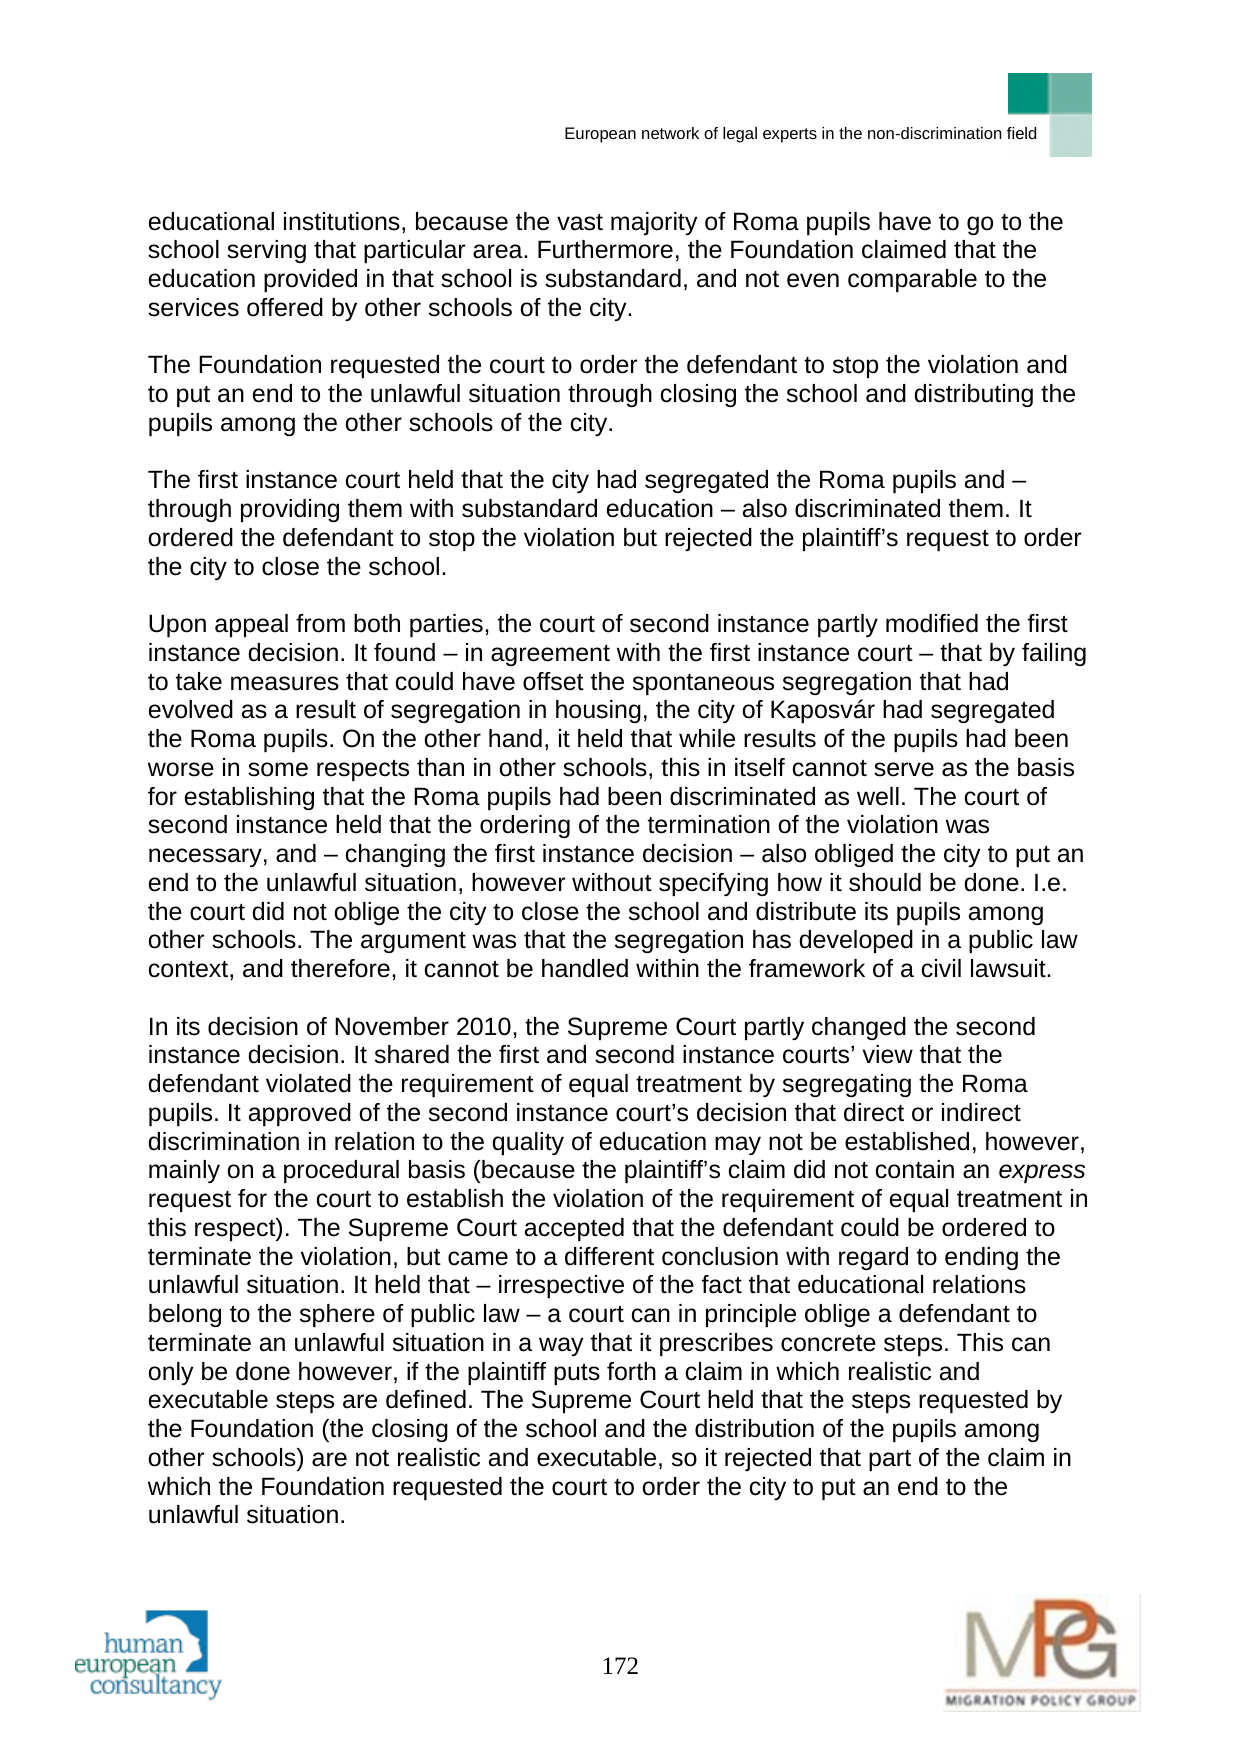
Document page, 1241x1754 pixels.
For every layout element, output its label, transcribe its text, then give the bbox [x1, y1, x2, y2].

text The Foundation requested the court to order the defendant to stop the violation and to put an end to the unlawful situation through closing the school and distributing the pupils among the other schools of the city. [148, 351, 1092, 437]
text In its decision of November 2010, the Supreme Court partly changed the second instance decision. It shared the first and second instance courts’ view that the defendant violated the requirement of equal treatment by segregating the Roma pupils. It approved of the second instance court’s decision that direct or indirect discrimination in relation to the quality of education may not be established, however, mainly on a procedural basis (because the plaintiff’s claim did not contain an express request for the court to establish the violation of the requirement of equal treatment in this respect). The Supreme Court accepted that the defendant could be ordered to terminate the violation, but came to a different conclusion with regard to ending the unlawful situation. It held that – irrespective of the fact that educational relations belong to the sphere of public law – a court can in principle oblige a defendant to terminate an unlawful situation in a way that it prescribes concrete steps. This can only be done however, if the plaintiff puts forth a claim in which realistic and executable steps are defined. The Supreme Court held that the steps requested by the Foundation (the closing of the school and the distribution of the pupils among other schools) are not realistic and executable, so it rejected that part of the claim in which the Foundation requested the court to order the city to put an end to the unlawful situation. [148, 1012, 1092, 1529]
text The first instance court held that the city had segregated the Roma pupils and – through providing them with substandard education – also discriminated them. It ordered the defendant to stop the violation but rejected the plaintiff’s request to order the city to close the school. [148, 466, 1092, 581]
picture [1008, 73, 1092, 157]
picture [75, 1609, 227, 1702]
text Upon appeal from both parties, the court of second instance partly modified the first instance decision. It found – in agreement with the first instance court – that by failing to take measures that could have offset the spontaneous segregation that had evolved as a result of segregation in housing, the city of Kaposvár had segregated the Roma pupils. On the other hand, it held that while results of the pupils had been worse in some respects than in other schools, this in itself cannot serve as the basis for establishing that the Roma pupils had been discriminated as well. The court of second instance held that the ordering of the termination of the violation was necessary, and – changing the first instance decision – also obliged the city to put an end to the unlawful situation, however without specifying how it should be done. I.e. the court did not oblige the city to close the school and distribute its pupils among other schools. The argument was that the segregation has developed in a public law context, and therefore, it cannot be handled within the framework of a civil lawsuit. [148, 609, 1092, 983]
picture [943, 1594, 1142, 1713]
